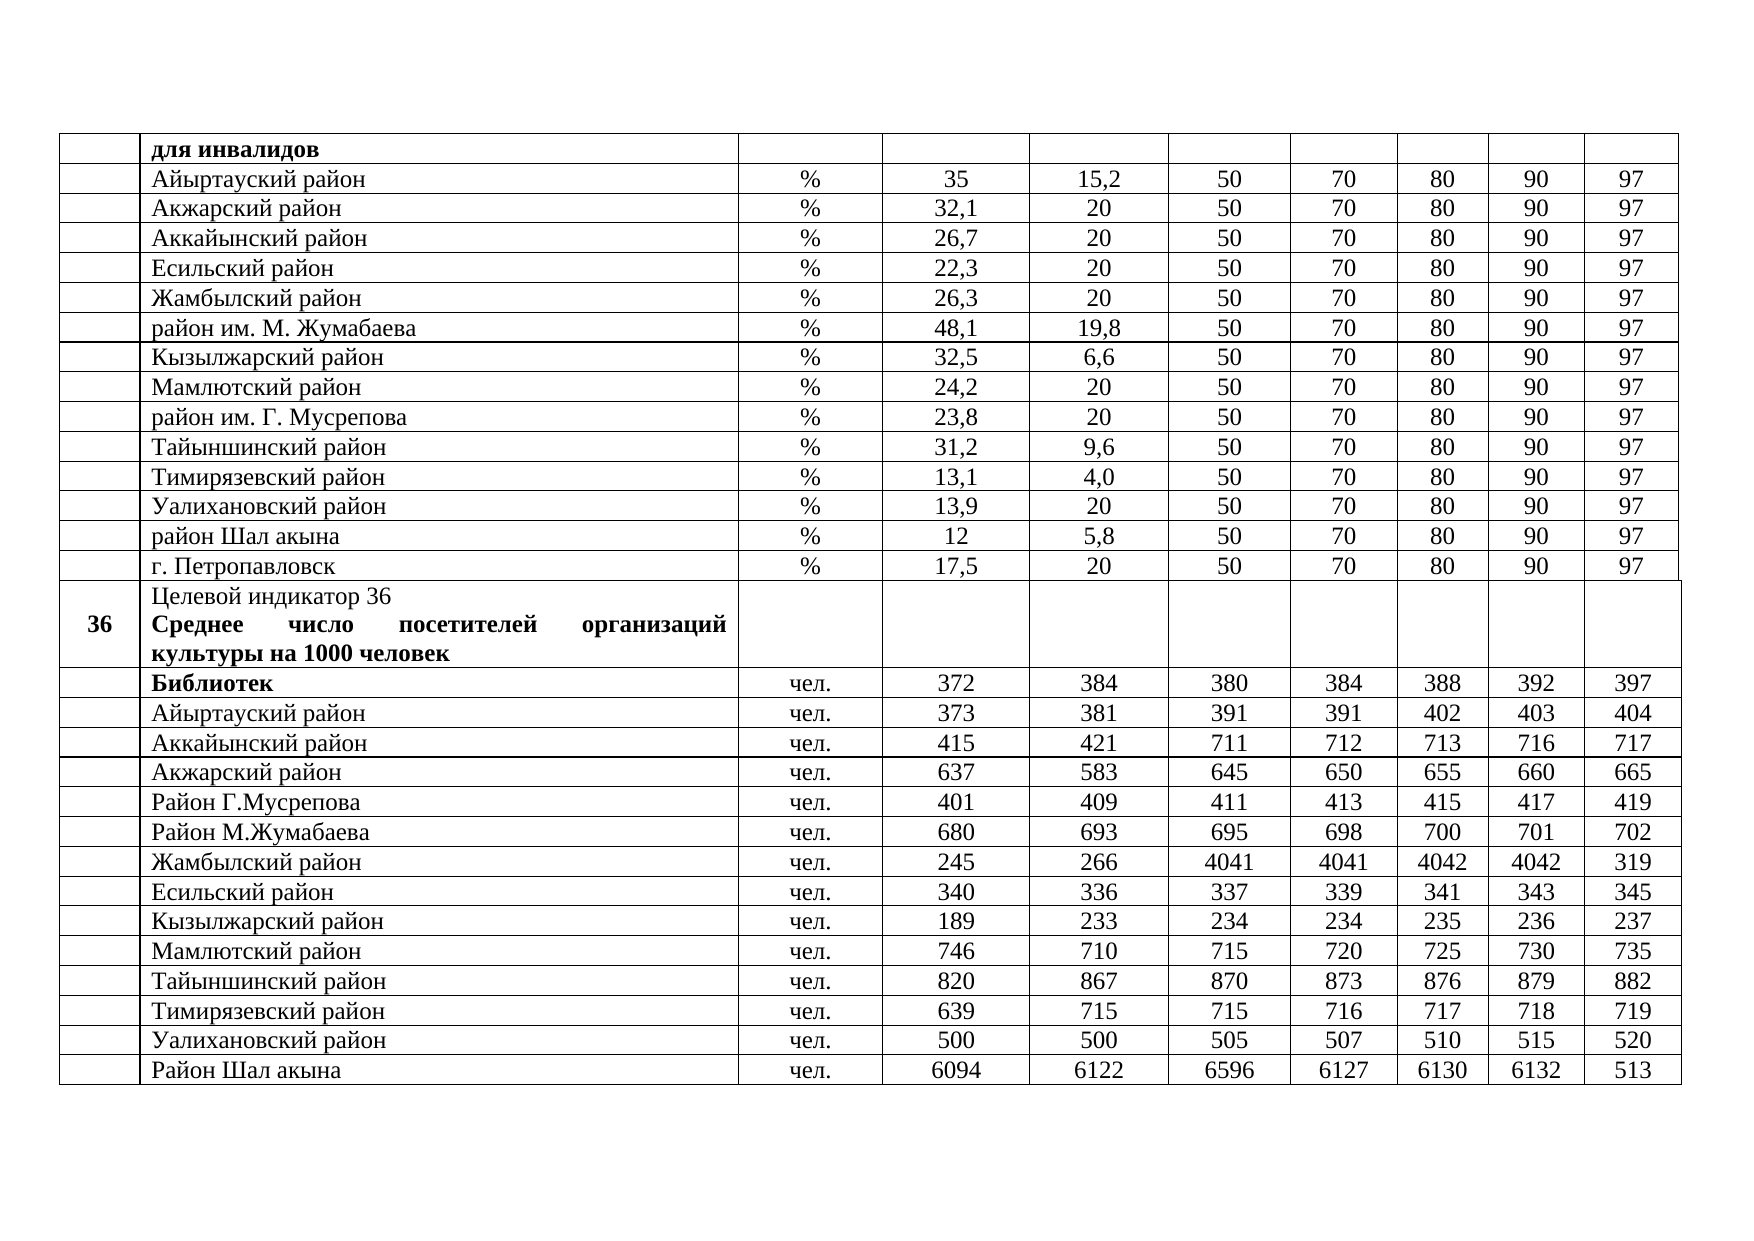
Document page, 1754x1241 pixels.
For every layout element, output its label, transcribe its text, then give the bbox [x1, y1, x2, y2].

table_cell чел. [739, 668, 882, 697]
table_cell 80 [1398, 521, 1488, 550]
table_cell 90 [1489, 343, 1584, 371]
table_cell Есильский район [141, 877, 738, 905]
table_cell 500 [1030, 1026, 1168, 1054]
table_cell [60, 343, 139, 371]
table_cell 12 [883, 521, 1029, 550]
table_cell 80 [1398, 253, 1488, 282]
table_cell Айыртауский район [141, 698, 738, 727]
table_cell 50 [1169, 462, 1290, 490]
table_cell 717 [1398, 996, 1488, 1024]
table_cell Целевой индикатор 36 Среднее число посетителей организаций культуры на 1000 человек [141, 581, 738, 667]
table_cell 19,8 [1030, 313, 1168, 341]
table_cell 50 [1169, 551, 1290, 580]
table_cell Район Шал акына [141, 1055, 738, 1084]
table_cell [141, 134, 738, 163]
table_cell 13,1 [883, 462, 1029, 490]
table_cell 50 [1169, 432, 1290, 461]
table_cell 70 [1291, 223, 1397, 252]
table_cell 713 [1398, 728, 1488, 756]
table_cell 380 [1169, 668, 1290, 697]
table_cell % [739, 402, 882, 431]
table_cell 70 [1291, 462, 1397, 490]
table_cell 513 [1585, 1055, 1681, 1084]
table_cell [60, 432, 139, 461]
table_cell 337 [1169, 877, 1290, 905]
table_cell 35 [883, 164, 1029, 192]
table_cell 6132 [1489, 1055, 1584, 1084]
table_cell 712 [1291, 728, 1397, 756]
table_cell [60, 728, 139, 756]
table_cell [60, 996, 139, 1024]
table_cell 26,3 [883, 283, 1029, 312]
table_cell 20 [1030, 194, 1168, 222]
table_cell % [739, 521, 882, 550]
table_cell 6094 [883, 1055, 1029, 1084]
table_cell 90 [1489, 223, 1584, 252]
table_cell Аккайынский район [141, 223, 738, 252]
table_cell [60, 1026, 139, 1054]
table_cell 401 [883, 787, 1029, 816]
table_cell 97 [1585, 491, 1678, 520]
table_cell 237 [1585, 906, 1681, 935]
table_cell [60, 877, 139, 905]
table_cell 70 [1291, 194, 1397, 222]
table_cell 882 [1585, 966, 1681, 995]
table_cell 715 [1169, 936, 1290, 965]
table_cell 90 [1489, 551, 1584, 580]
table_cell 876 [1398, 966, 1488, 995]
table_cell 6596 [1169, 1055, 1290, 1084]
table_cell % [739, 343, 882, 371]
table_cell 90 [1489, 313, 1584, 341]
table_cell 716 [1291, 996, 1397, 1024]
table_cell 507 [1291, 1026, 1397, 1054]
table_cell [60, 283, 139, 312]
table_cell 680 [883, 817, 1029, 846]
table_cell 70 [1291, 283, 1397, 312]
table_cell % [739, 164, 882, 192]
table_cell 70 [1291, 372, 1397, 401]
table_cell 6127 [1291, 1055, 1397, 1084]
table_cell район Шал акына [141, 521, 738, 550]
table_cell 336 [1030, 877, 1168, 905]
table_cell Тайыншинский район [141, 966, 738, 995]
table_cell 340 [883, 877, 1029, 905]
table_cell 80 [1398, 551, 1488, 580]
table_cell 4041 [1169, 847, 1290, 876]
table_cell 97 [1585, 134, 1678, 163]
table_cell 80 [1398, 343, 1488, 371]
table_cell 409 [1030, 787, 1168, 816]
table_cell 80 [1398, 194, 1488, 222]
table_cell чел. [739, 698, 882, 727]
table_cell 510 [1398, 1026, 1488, 1054]
table_cell 13,9 [883, 491, 1029, 520]
table_cell [60, 787, 139, 816]
table_cell 4042 [1489, 847, 1584, 876]
table_cell 339 [1291, 877, 1397, 905]
table_cell 4042 [1398, 847, 1488, 876]
table_cell 70 [1291, 402, 1397, 431]
table_cell 234 [1291, 906, 1397, 935]
table_cell 20 [1030, 551, 1168, 580]
table_cell 97 [1585, 194, 1678, 222]
table_cell 719 [1585, 996, 1681, 1024]
table_cell % [739, 462, 882, 490]
table_cell 6122 [1030, 1055, 1168, 1084]
table_cell % [739, 223, 882, 252]
table_cell 32,1 [883, 194, 1029, 222]
table_cell [60, 936, 139, 965]
table_cell 711 [1169, 728, 1290, 756]
table_cell 20 [1030, 372, 1168, 401]
table_cell [60, 402, 139, 431]
table_cell Тимирязевский район [141, 996, 738, 1024]
table_cell чел. [739, 966, 882, 995]
table_cell Акжарский район [141, 758, 738, 786]
table_cell [1489, 581, 1584, 667]
table_cell 97 [1585, 432, 1678, 461]
table_cell Тимирязевский район [141, 462, 738, 490]
table_cell 698 [1291, 817, 1397, 846]
table_cell 23,8 [883, 402, 1029, 431]
table_cell 26,7 [883, 223, 1029, 252]
table_cell [60, 906, 139, 935]
table_cell 404 [1585, 698, 1681, 727]
table_cell 80 [1398, 372, 1488, 401]
table_cell 50 [1169, 372, 1290, 401]
table_cell чел. [739, 758, 882, 786]
table_cell 50 [1169, 491, 1290, 520]
table_cell % [739, 372, 882, 401]
table_cell [60, 164, 139, 192]
table_cell 70 [1291, 551, 1397, 580]
table_cell 695 [1169, 817, 1290, 846]
table_cell 413 [1291, 787, 1397, 816]
table_cell [1585, 581, 1681, 667]
table_cell 90 [1489, 194, 1584, 222]
table_cell 381 [1030, 698, 1168, 727]
table_cell 715 [1030, 996, 1168, 1024]
table_cell 746 [883, 936, 1029, 965]
table_cell 20 [1030, 491, 1168, 520]
table_cell Жамбылский район [141, 847, 738, 876]
table_cell 90 [1489, 372, 1584, 401]
table_cell 391 [1169, 698, 1290, 727]
table_cell 17,5 [883, 551, 1029, 580]
table_cell 245 [883, 847, 1029, 876]
table_cell [60, 253, 139, 282]
table_cell 419 [1585, 787, 1681, 816]
table_cell 50 [1169, 164, 1290, 192]
table_cell [60, 698, 139, 727]
table_cell 97 [1585, 372, 1678, 401]
table_cell 718 [1489, 996, 1584, 1024]
table_cell 6,6 [1030, 343, 1168, 371]
table_cell 20 [1030, 402, 1168, 431]
table_cell [60, 817, 139, 846]
table_cell 867 [1030, 966, 1168, 995]
table_cell [60, 223, 139, 252]
table_cell [1169, 581, 1290, 667]
table_cell 80 [1398, 462, 1488, 490]
table_cell 665 [1585, 758, 1681, 786]
table_cell 421 [1030, 728, 1168, 756]
table_cell [60, 194, 139, 222]
table_cell 388 [1398, 668, 1488, 697]
table_cell 80 [1398, 313, 1488, 341]
table_cell Уалихановский район [141, 1026, 738, 1054]
table_cell 716 [1489, 728, 1584, 756]
table_cell 520 [1585, 1026, 1681, 1054]
table_cell 50 [1169, 402, 1290, 431]
table_cell 90 [1489, 491, 1584, 520]
table_cell 500 [883, 1026, 1029, 1054]
table_cell [60, 966, 139, 995]
table_cell 50 [1169, 313, 1290, 341]
table_cell [60, 847, 139, 876]
table_cell 372 [883, 668, 1029, 697]
table_cell Мамлютский район [141, 372, 738, 401]
table_cell чел. [739, 847, 882, 876]
table_cell 50 [1169, 521, 1290, 550]
table_cell 415 [1398, 787, 1488, 816]
table_cell 80 [1398, 402, 1488, 431]
table_cell 20 [1030, 223, 1168, 252]
table_cell 80 [1398, 164, 1488, 192]
table_cell Акжарский район [141, 194, 738, 222]
table_cell 35 [60, 134, 139, 163]
table_cell 50 [1169, 194, 1290, 222]
table_cell район им. Г. Мусрепова [141, 402, 738, 431]
table_cell 50 [1169, 283, 1290, 312]
table_cell [883, 581, 1029, 667]
table_cell чел. [739, 817, 882, 846]
table_cell [60, 372, 139, 401]
table_cell 639 [883, 996, 1029, 1024]
table_cell 97 [1585, 551, 1678, 580]
table_cell г. Петропавловск [141, 551, 738, 580]
table_cell % [739, 432, 882, 461]
table_cell [60, 1055, 139, 1084]
table_cell 384 [1030, 668, 1168, 697]
table_cell 650 [1291, 758, 1397, 786]
table_cell % [739, 491, 882, 520]
table_cell 730 [1489, 936, 1584, 965]
table_cell Район Г.Мусрепова [141, 787, 738, 816]
table_cell чел. [739, 1026, 882, 1054]
table_cell 97 [1585, 402, 1678, 431]
table_cell Айыртауский район [141, 164, 738, 192]
table_cell % [739, 194, 882, 222]
table_cell 873 [1291, 966, 1397, 995]
table_cell 655 [1398, 758, 1488, 786]
table_cell 50 [1169, 134, 1290, 163]
table_cell 32,5 [883, 343, 1029, 371]
table_cell 345 [1585, 877, 1681, 905]
table_cell 515 [1489, 1026, 1584, 1054]
table_cell 2,5 [883, 134, 1029, 163]
table_cell % [739, 313, 882, 341]
table_cell 20 [1030, 283, 1168, 312]
table_cell 415 [883, 728, 1029, 756]
table_cell 6130 [1398, 1055, 1488, 1084]
table_cell 660 [1489, 758, 1584, 786]
table_cell 97 [1585, 164, 1678, 192]
table_cell 343 [1489, 877, 1584, 905]
table_cell Кызылжарский район [141, 906, 738, 935]
table_cell 70 [1291, 343, 1397, 371]
table_cell чел. [739, 936, 882, 965]
table_cell 5,8 [1030, 521, 1168, 550]
table_cell Кызылжарский район [141, 343, 738, 371]
table_cell Мамлютский район [141, 936, 738, 965]
table_cell 97 [1585, 343, 1678, 371]
table_cell [60, 758, 139, 786]
table_cell % [739, 551, 882, 580]
table_cell [1398, 581, 1488, 667]
table_cell 36 [60, 581, 139, 667]
table_cell 90 [1489, 253, 1584, 282]
table_cell 637 [883, 758, 1029, 786]
table_cell % [739, 253, 882, 282]
table_cell 717 [1585, 728, 1681, 756]
table_cell % [739, 134, 882, 163]
table_cell 725 [1398, 936, 1488, 965]
table_cell 90 [1489, 402, 1584, 431]
table_cell 22,3 [883, 253, 1029, 282]
table_cell 97 [1585, 223, 1678, 252]
table_cell % [739, 283, 882, 312]
table_cell 505 [1169, 1026, 1290, 1054]
table_cell 70 [1291, 521, 1397, 550]
table_cell 97 [1585, 521, 1678, 550]
table_cell 341 [1398, 877, 1488, 905]
table_cell чел. [739, 996, 882, 1024]
table_cell 391 [1291, 698, 1397, 727]
table_cell 97 [1585, 253, 1678, 282]
table_cell 720 [1291, 936, 1397, 965]
table_cell 48,1 [883, 313, 1029, 341]
table_cell 80 [1398, 283, 1488, 312]
table_cell 384 [1291, 668, 1397, 697]
table_cell 411 [1169, 787, 1290, 816]
table_cell 234 [1169, 906, 1290, 935]
table_cell 233 [1030, 906, 1168, 935]
table_cell 90 [1489, 432, 1584, 461]
table_cell 266 [1030, 847, 1168, 876]
table_cell [739, 581, 882, 667]
table_cell 90 [1489, 521, 1584, 550]
table_cell [60, 551, 139, 580]
table_cell 70 [1291, 134, 1397, 163]
table_cell 236 [1489, 906, 1584, 935]
table_cell чел. [739, 728, 882, 756]
table_cell 417 [1489, 787, 1584, 816]
table_cell 397 [1585, 668, 1681, 697]
table_cell 715 [1169, 996, 1290, 1024]
table_cell 97 [1585, 283, 1678, 312]
table_cell [1030, 581, 1168, 667]
table_cell 870 [1169, 966, 1290, 995]
table_cell 710 [1030, 936, 1168, 965]
table_cell 90 [1489, 164, 1584, 192]
table_cell [60, 491, 139, 520]
table_cell чел. [739, 787, 882, 816]
table_cell 90 [1489, 283, 1584, 312]
table_cell 735 [1585, 936, 1681, 965]
table_cell 20 [1030, 253, 1168, 282]
table_cell 235 [1398, 906, 1488, 935]
table_cell 4041 [1291, 847, 1397, 876]
table_cell [60, 521, 139, 550]
table_cell чел. [739, 906, 882, 935]
table_cell чел. [739, 1055, 882, 1084]
table_cell 820 [883, 966, 1029, 995]
table_cell 373 [883, 698, 1029, 727]
table_cell 24,2 [883, 372, 1029, 401]
table_cell 15,2 [1030, 164, 1168, 192]
table_cell Библиотек [141, 668, 738, 697]
table_cell 70 [1291, 164, 1397, 192]
table_cell [60, 462, 139, 490]
table_cell 97 [1585, 313, 1678, 341]
table_cell 392 [1489, 668, 1584, 697]
table_cell 693 [1030, 817, 1168, 846]
table_cell 645 [1169, 758, 1290, 786]
table_cell Жамбылский район [141, 283, 738, 312]
table_cell Уалихановский район [141, 491, 738, 520]
table_cell чел. [739, 877, 882, 905]
table_cell 701 [1489, 817, 1584, 846]
table_cell 28,1 [1030, 134, 1168, 163]
table_cell 70 [1291, 313, 1397, 341]
table_cell 50 [1169, 253, 1290, 282]
table_cell [60, 668, 139, 697]
table_cell 402 [1398, 698, 1488, 727]
table_cell 90 [1489, 462, 1584, 490]
table_cell 189 [883, 906, 1029, 935]
table_cell 583 [1030, 758, 1168, 786]
table_cell [60, 313, 139, 341]
table_cell 50 [1169, 223, 1290, 252]
table_cell 702 [1585, 817, 1681, 846]
table_cell 70 [1291, 253, 1397, 282]
table_cell 80 [1398, 491, 1488, 520]
table_cell 70 [1291, 432, 1397, 461]
table_cell 70 [1291, 491, 1397, 520]
table_cell 403 [1489, 698, 1584, 727]
table_cell 50 [1169, 343, 1290, 371]
table_cell Аккайынский район [141, 728, 738, 756]
table_cell 700 [1398, 817, 1488, 846]
table_cell 80 [1398, 432, 1488, 461]
table_cell район им. М. Жумабаева [141, 313, 738, 341]
table_cell Район М.Жумабаева [141, 817, 738, 846]
table_cell 879 [1489, 966, 1584, 995]
table_cell Тайыншинский район [141, 432, 738, 461]
table_cell 80 [1398, 134, 1488, 163]
table_cell 90 [1489, 134, 1584, 163]
table_cell [1291, 581, 1397, 667]
table_cell 31,2 [883, 432, 1029, 461]
table_cell 9,6 [1030, 432, 1168, 461]
table_cell Есильский район [141, 253, 738, 282]
table_cell 4,0 [1030, 462, 1168, 490]
table_cell 97 [1585, 462, 1678, 490]
table_cell 319 [1585, 847, 1681, 876]
table_cell 80 [1398, 223, 1488, 252]
